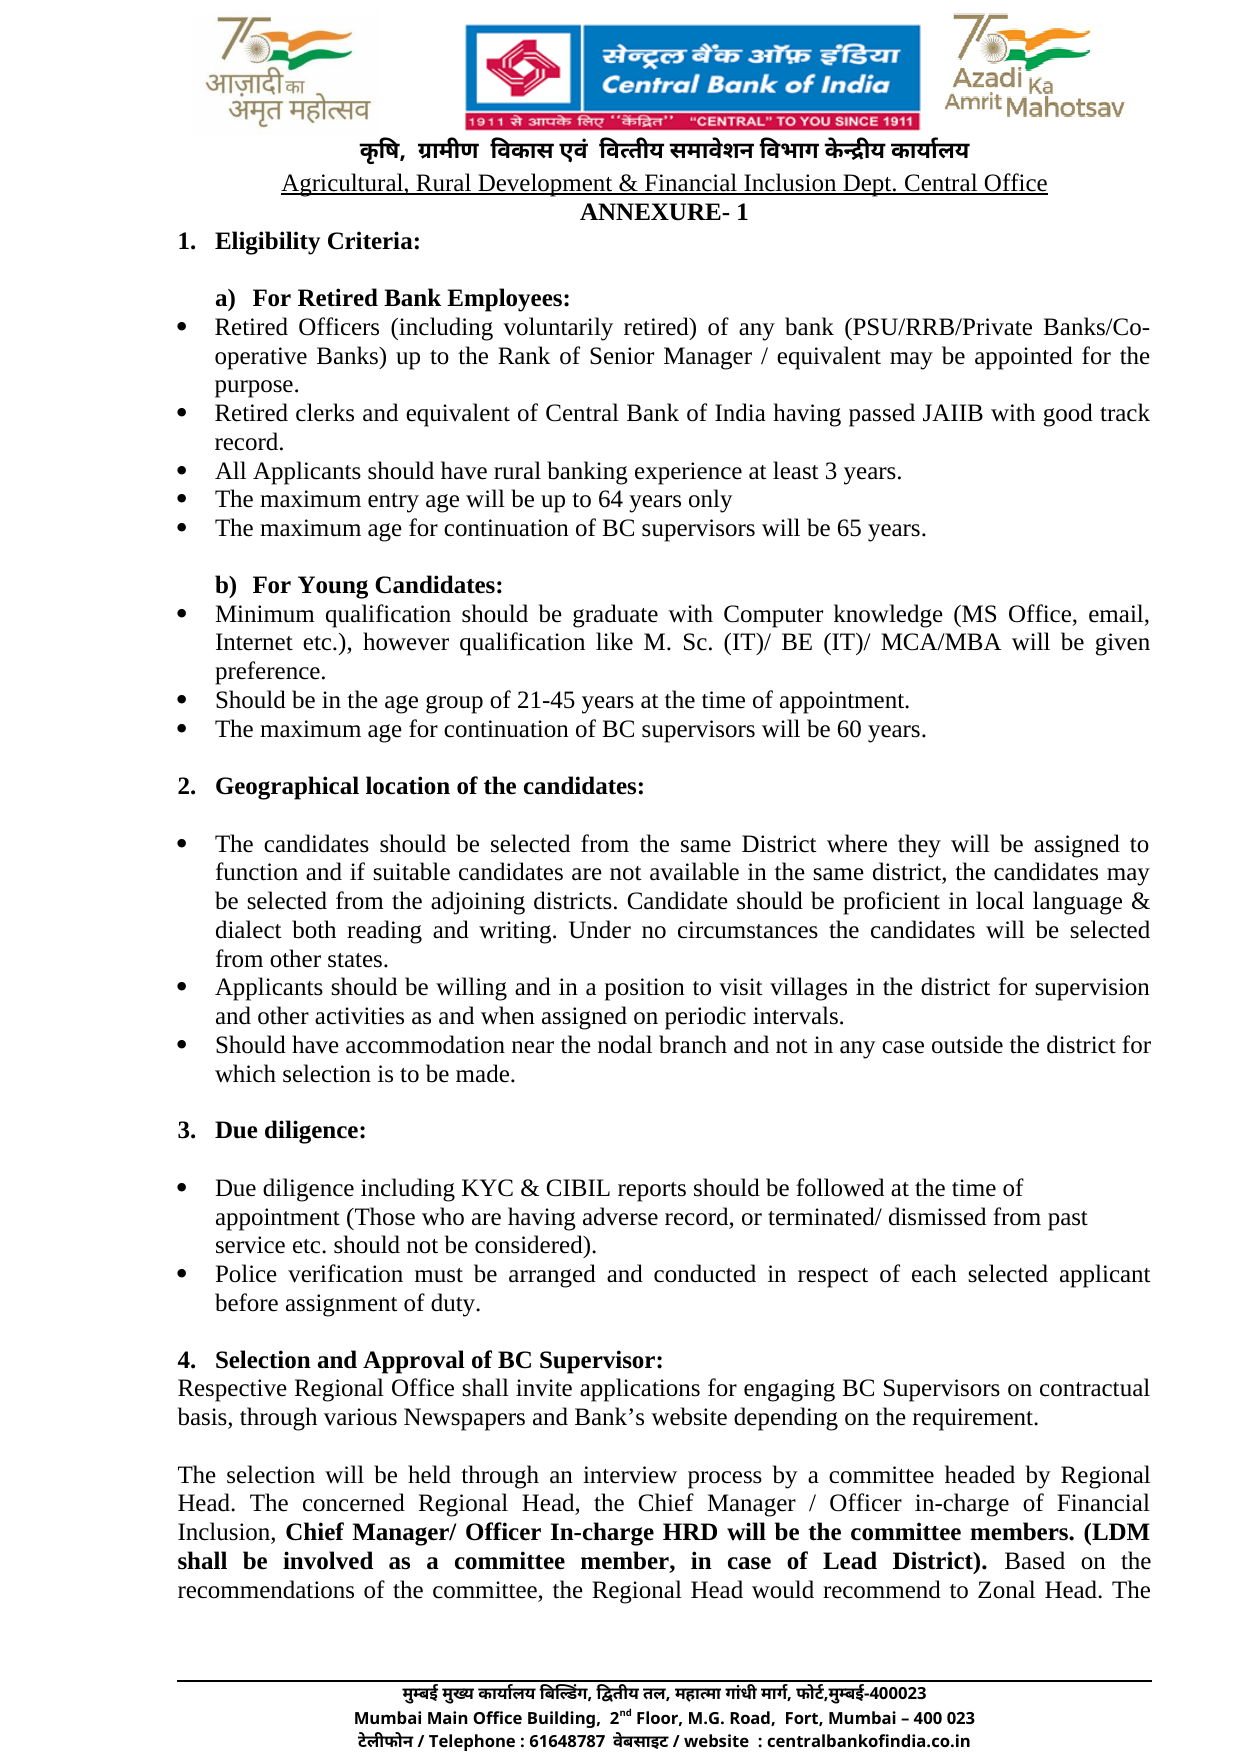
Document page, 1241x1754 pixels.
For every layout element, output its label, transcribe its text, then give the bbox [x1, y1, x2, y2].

picture [458, 0, 1139, 135]
list The candidates should be selected from the same District where they will be assigned to function and if suitable candidates are not available in the same district, the candidates may be selected from the adjoining districts. Candidate should be proficient in local language & dialect both reading and writing. Under no circumstances the candidates will be selected from other states. [177, 829, 1152, 972]
list Retired clerks and equivalent of Central Bank of India having passed JAIIB with good track record. [177, 398, 1152, 456]
list Due diligence: [177, 1116, 1152, 1144]
list Minimum qualification should be graduate with Computer knowledge (MS Office, email, Internet etc.), however qualification like M. Sc. (IT)/ BE (IT)/ MCA/MBA will be given preference. [177, 599, 1152, 685]
list Should have accommodation near the nodal branch and not in any case outside the district for which selection is to be made. [177, 1030, 1152, 1087]
list All Applicants should have rural banking experience at least 3 years. [177, 456, 1152, 484]
list Police verification must be arranged and conducted in respect of each selected applicant before assignment of duty. [177, 1259, 1152, 1317]
list Due diligence including KYC & CIBIL reports should be followed at the time of appointment (Those who are having adverse record, or terminated/ dismissed from past service etc. should not be considered). [177, 1173, 1152, 1259]
list Applicants should be willing and in a position to visit villages in the district for supervision and other activities as and when assigned on periodic intervals. [177, 972, 1152, 1030]
list Geographical location of the candidates: [177, 771, 1152, 800]
text ANNEXURE- 1 [177, 197, 1152, 226]
text Respective Regional Office shall invite applications for engaging BC Supervisors on contractual basis, through various Newspapers and Bank’s website depending on the requirement. [177, 1373, 1152, 1431]
list For Young Candidates: [215, 570, 1152, 599]
list Eligibility Criteria: [177, 226, 1152, 254]
list Selection and Approval of BC Supervisor: [177, 1345, 1152, 1373]
list For Retired Bank Employees: [215, 283, 1152, 312]
list The maximum age for continuation of BC supervisors will be 65 years. [177, 513, 1152, 542]
list Retired Officers (including voluntarily retired) of any bank (PSU/RRB/Private Banks/Co-operative Banks) up to the Rank of Senior Manager / equivalent may be appointed for the purpose. [177, 312, 1152, 398]
list The maximum entry age will be up to 64 years only [177, 484, 1152, 513]
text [177, 1460, 1152, 1603]
picture [190, 10, 382, 135]
list Should be in the age group of 21-45 years at the time of appointment. [177, 685, 1152, 714]
list The maximum age for continuation of BC supervisors will be 60 years. [177, 714, 1152, 742]
